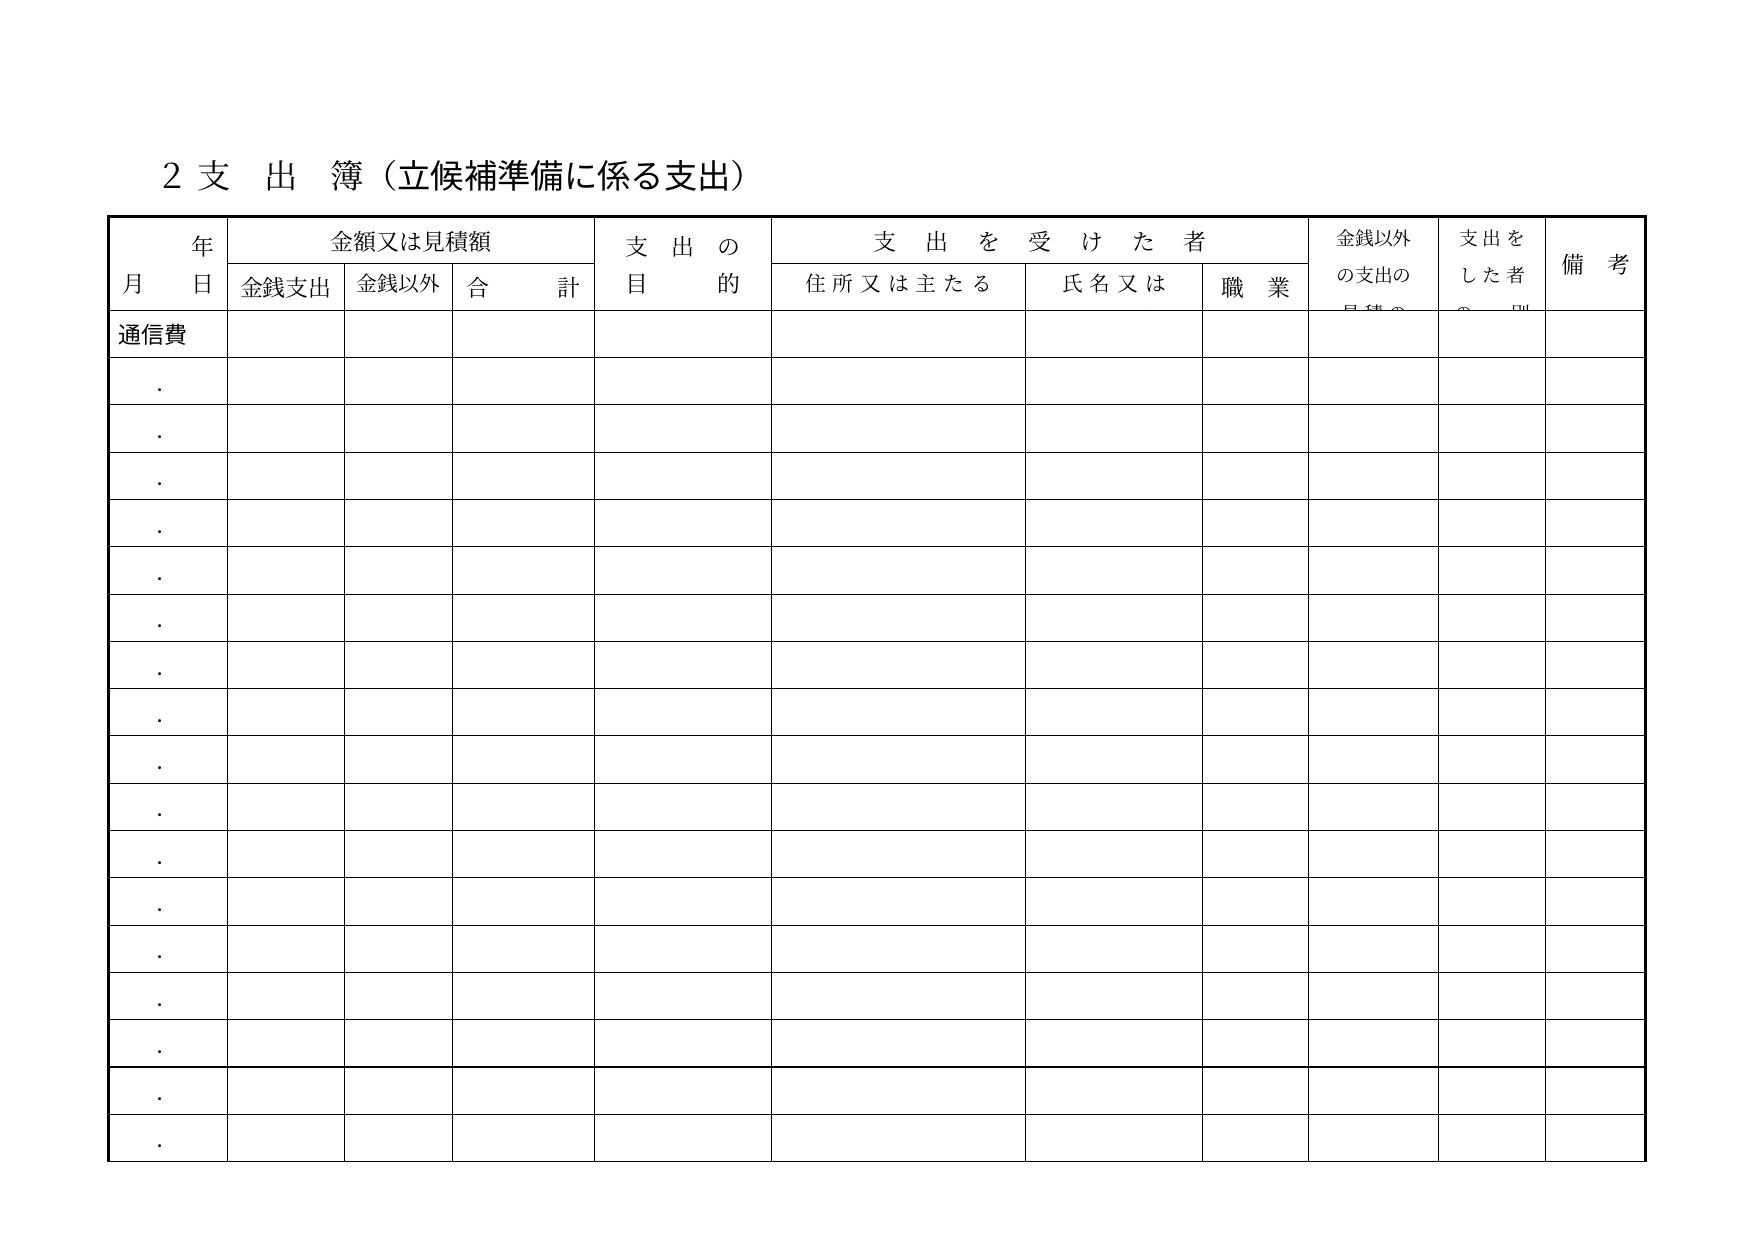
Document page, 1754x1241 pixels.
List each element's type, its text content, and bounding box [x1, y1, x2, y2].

table_cell [1203, 689, 1308, 735]
table_header 年 月 日 [110, 218, 227, 310]
table_cell [228, 1115, 344, 1161]
table_cell [772, 973, 1025, 1019]
table_cell [772, 926, 1025, 972]
table_cell [1439, 642, 1545, 688]
table_cell [595, 831, 771, 877]
table_cell [453, 405, 594, 452]
table_cell [1439, 358, 1545, 404]
table_cell [228, 973, 344, 1019]
table_header 金銭以外 の支出の 見 積 の 根 拠 [1309, 218, 1438, 310]
table_cell [1546, 500, 1644, 546]
table_cell 金銭以外の 支 出 [345, 264, 452, 310]
table_cell [1026, 547, 1202, 593]
table_cell [772, 831, 1025, 877]
table_cell [772, 784, 1025, 830]
table_cell [228, 736, 344, 783]
table_cell [1026, 1115, 1202, 1161]
table_cell [453, 736, 594, 783]
table_cell [345, 500, 452, 546]
table_cell [1026, 736, 1202, 783]
table_cell [1026, 784, 1202, 830]
table_cell [1546, 311, 1644, 357]
table_cell [1026, 689, 1202, 735]
table_cell [595, 784, 771, 830]
table_cell [1546, 1068, 1644, 1114]
table_cell [772, 547, 1025, 593]
table_cell [1546, 973, 1644, 1019]
table_cell [453, 595, 594, 641]
table_cell [1203, 878, 1308, 924]
table_cell [1309, 500, 1438, 546]
table_cell [1203, 831, 1308, 877]
table_cell [1309, 547, 1438, 593]
table_cell [1309, 358, 1438, 404]
table_cell [345, 689, 452, 735]
table_cell [595, 453, 771, 499]
table_cell ． [110, 1020, 227, 1066]
table_cell [1546, 689, 1644, 735]
table_cell [1546, 1115, 1644, 1161]
table_cell ． [110, 1115, 227, 1161]
table_cell [345, 595, 452, 641]
text ２ 支 出 簿（立候補準備に係る支出） [89, 136, 1665, 211]
table_cell ． [110, 831, 227, 877]
table_cell [453, 311, 594, 357]
table_cell [1026, 595, 1202, 641]
table_cell [772, 453, 1025, 499]
table_cell [1546, 878, 1644, 924]
table_cell [1439, 405, 1545, 452]
table_cell [1439, 500, 1545, 546]
table_cell [228, 311, 344, 357]
table_cell [453, 500, 594, 546]
table_cell [1546, 405, 1644, 452]
table_cell [1546, 547, 1644, 593]
table_cell [1309, 595, 1438, 641]
table_cell 通信費 [110, 311, 227, 357]
table_cell [453, 642, 594, 688]
table_cell [772, 500, 1025, 546]
table_cell [1439, 689, 1545, 735]
table_cell [1439, 926, 1545, 972]
table_cell ． [110, 973, 227, 1019]
table_cell [345, 547, 452, 593]
table_cell [228, 500, 344, 546]
table_cell [1026, 453, 1202, 499]
table_cell ． [110, 689, 227, 735]
table_cell ． [110, 736, 227, 783]
table_cell [453, 1068, 594, 1114]
table_cell [595, 926, 771, 972]
table_cell [1309, 642, 1438, 688]
table_cell [1546, 831, 1644, 877]
table_cell [1026, 973, 1202, 1019]
table_cell [595, 689, 771, 735]
table_cell [1026, 1068, 1202, 1114]
table_cell [1309, 926, 1438, 972]
table_cell ． [110, 453, 227, 499]
table_cell 住所又は主たる 事務所の所在地 [772, 264, 1025, 310]
table_cell [595, 1115, 771, 1161]
table_cell [1309, 831, 1438, 877]
table_cell [345, 1020, 452, 1066]
table_cell [453, 831, 594, 877]
table_cell [228, 405, 344, 452]
table_cell [772, 311, 1025, 357]
table_cell [1439, 1068, 1545, 1114]
table_cell [772, 358, 1025, 404]
table_cell [1439, 736, 1545, 783]
table_cell [1439, 831, 1545, 877]
table_cell [1203, 358, 1308, 404]
table_cell [1546, 453, 1644, 499]
table_cell [772, 1020, 1025, 1066]
table_cell [1546, 595, 1644, 641]
table_cell [345, 973, 452, 1019]
table_cell ． [110, 1068, 227, 1114]
table_cell [1546, 642, 1644, 688]
table_cell [453, 689, 594, 735]
table_cell [1309, 453, 1438, 499]
table_cell [228, 689, 344, 735]
table_cell [1309, 878, 1438, 924]
table_cell [345, 926, 452, 972]
table_cell [1309, 405, 1438, 452]
table_cell [1203, 500, 1308, 546]
table_cell [1546, 358, 1644, 404]
table_cell [345, 1115, 452, 1161]
table_cell [1309, 1020, 1438, 1066]
table_cell [453, 1020, 594, 1066]
table_cell [453, 547, 594, 593]
table_cell [772, 878, 1025, 924]
table_cell [1309, 973, 1438, 1019]
table_cell [772, 595, 1025, 641]
table_cell [453, 453, 594, 499]
table_cell [1203, 736, 1308, 783]
table_cell [772, 1115, 1025, 1161]
table_cell [1439, 784, 1545, 830]
table_cell [595, 500, 771, 546]
table_cell [1026, 405, 1202, 452]
table_cell [1026, 1020, 1202, 1066]
table_cell ． [110, 642, 227, 688]
table_cell 金銭支出 [228, 264, 344, 310]
table_cell [1309, 1115, 1438, 1161]
table_cell [1439, 595, 1545, 641]
table_cell [1309, 784, 1438, 830]
table_cell [1203, 547, 1308, 593]
table_cell ． [110, 926, 227, 972]
table_cell [1203, 642, 1308, 688]
table_cell [1026, 358, 1202, 404]
table_cell [453, 878, 594, 924]
table_header 支 出 を し た 者 の 別 [1439, 218, 1545, 310]
table_cell [595, 311, 771, 357]
table_cell [1546, 1020, 1644, 1066]
table_cell 合 計 [453, 264, 594, 310]
table_cell [228, 547, 344, 593]
table_cell [1546, 736, 1644, 783]
table_cell [1026, 831, 1202, 877]
table_cell [345, 311, 452, 357]
table_header 支 出 の 目 的 [595, 218, 771, 310]
table_cell [228, 831, 344, 877]
table_cell [1439, 311, 1545, 357]
table_cell [1026, 500, 1202, 546]
table_cell [595, 547, 771, 593]
table_cell ． [110, 405, 227, 452]
table_cell ． [110, 878, 227, 924]
table_cell [1203, 1020, 1308, 1066]
table_cell [1026, 926, 1202, 972]
table_cell [228, 453, 344, 499]
table_cell [228, 1068, 344, 1114]
table_cell [1309, 311, 1438, 357]
table_cell [1203, 311, 1308, 357]
table_cell [1203, 784, 1308, 830]
table_cell [1203, 405, 1308, 452]
table_header 支 出 を 受 け た 者 [772, 218, 1308, 262]
table_cell ． [110, 784, 227, 830]
table_cell ． [110, 595, 227, 641]
table_cell [772, 1068, 1025, 1114]
table_cell [1203, 926, 1308, 972]
table_cell [1203, 595, 1308, 641]
table_cell [228, 784, 344, 830]
table_cell 氏名又は 団体名 [1026, 264, 1202, 310]
table_cell [595, 973, 771, 1019]
table_cell [595, 405, 771, 452]
table_header 金額又は見積額 [228, 218, 594, 262]
table_header 備 考 [1546, 218, 1644, 310]
table_cell [228, 642, 344, 688]
table_cell [1309, 689, 1438, 735]
table_cell [595, 878, 771, 924]
table_cell [228, 595, 344, 641]
table_cell [453, 926, 594, 972]
table_cell [772, 689, 1025, 735]
table_cell [345, 784, 452, 830]
table_cell [1439, 453, 1545, 499]
table_cell [595, 642, 771, 688]
table_cell [453, 784, 594, 830]
table_cell [345, 642, 452, 688]
table_cell ． [110, 500, 227, 546]
table_cell ． [110, 547, 227, 593]
table_cell [1026, 311, 1202, 357]
table_cell ． [110, 358, 227, 404]
table_cell [228, 358, 344, 404]
table_cell [1203, 973, 1308, 1019]
table_cell [595, 1020, 771, 1066]
table_cell [453, 973, 594, 1019]
table_cell [345, 453, 452, 499]
table_cell [595, 736, 771, 783]
table_cell [1309, 736, 1438, 783]
table_cell 職 業 [1203, 264, 1308, 310]
table_cell [1203, 1115, 1308, 1161]
table_cell [1026, 642, 1202, 688]
table_cell [1546, 926, 1644, 972]
table_cell [345, 1068, 452, 1114]
table_cell [1439, 1020, 1545, 1066]
table_cell [228, 1020, 344, 1066]
table_cell [772, 642, 1025, 688]
table_cell [772, 736, 1025, 783]
table_cell [228, 878, 344, 924]
table_cell [1439, 973, 1545, 1019]
table_cell [345, 405, 452, 452]
table_cell [1026, 878, 1202, 924]
table_cell [453, 1115, 594, 1161]
table_cell [1439, 547, 1545, 593]
table_cell [595, 1068, 771, 1114]
table_cell [1439, 1115, 1545, 1161]
table_cell [1546, 784, 1644, 830]
table_cell [1309, 1068, 1438, 1114]
table_cell [1203, 1068, 1308, 1114]
table_cell [595, 595, 771, 641]
table_cell [345, 831, 452, 877]
table_cell [1439, 878, 1545, 924]
table_cell [228, 926, 344, 972]
table_cell [453, 358, 594, 404]
table_cell [345, 358, 452, 404]
table_cell [345, 878, 452, 924]
table_cell [345, 736, 452, 783]
table_cell [595, 358, 771, 404]
table_cell [772, 405, 1025, 452]
table_cell [1203, 453, 1308, 499]
